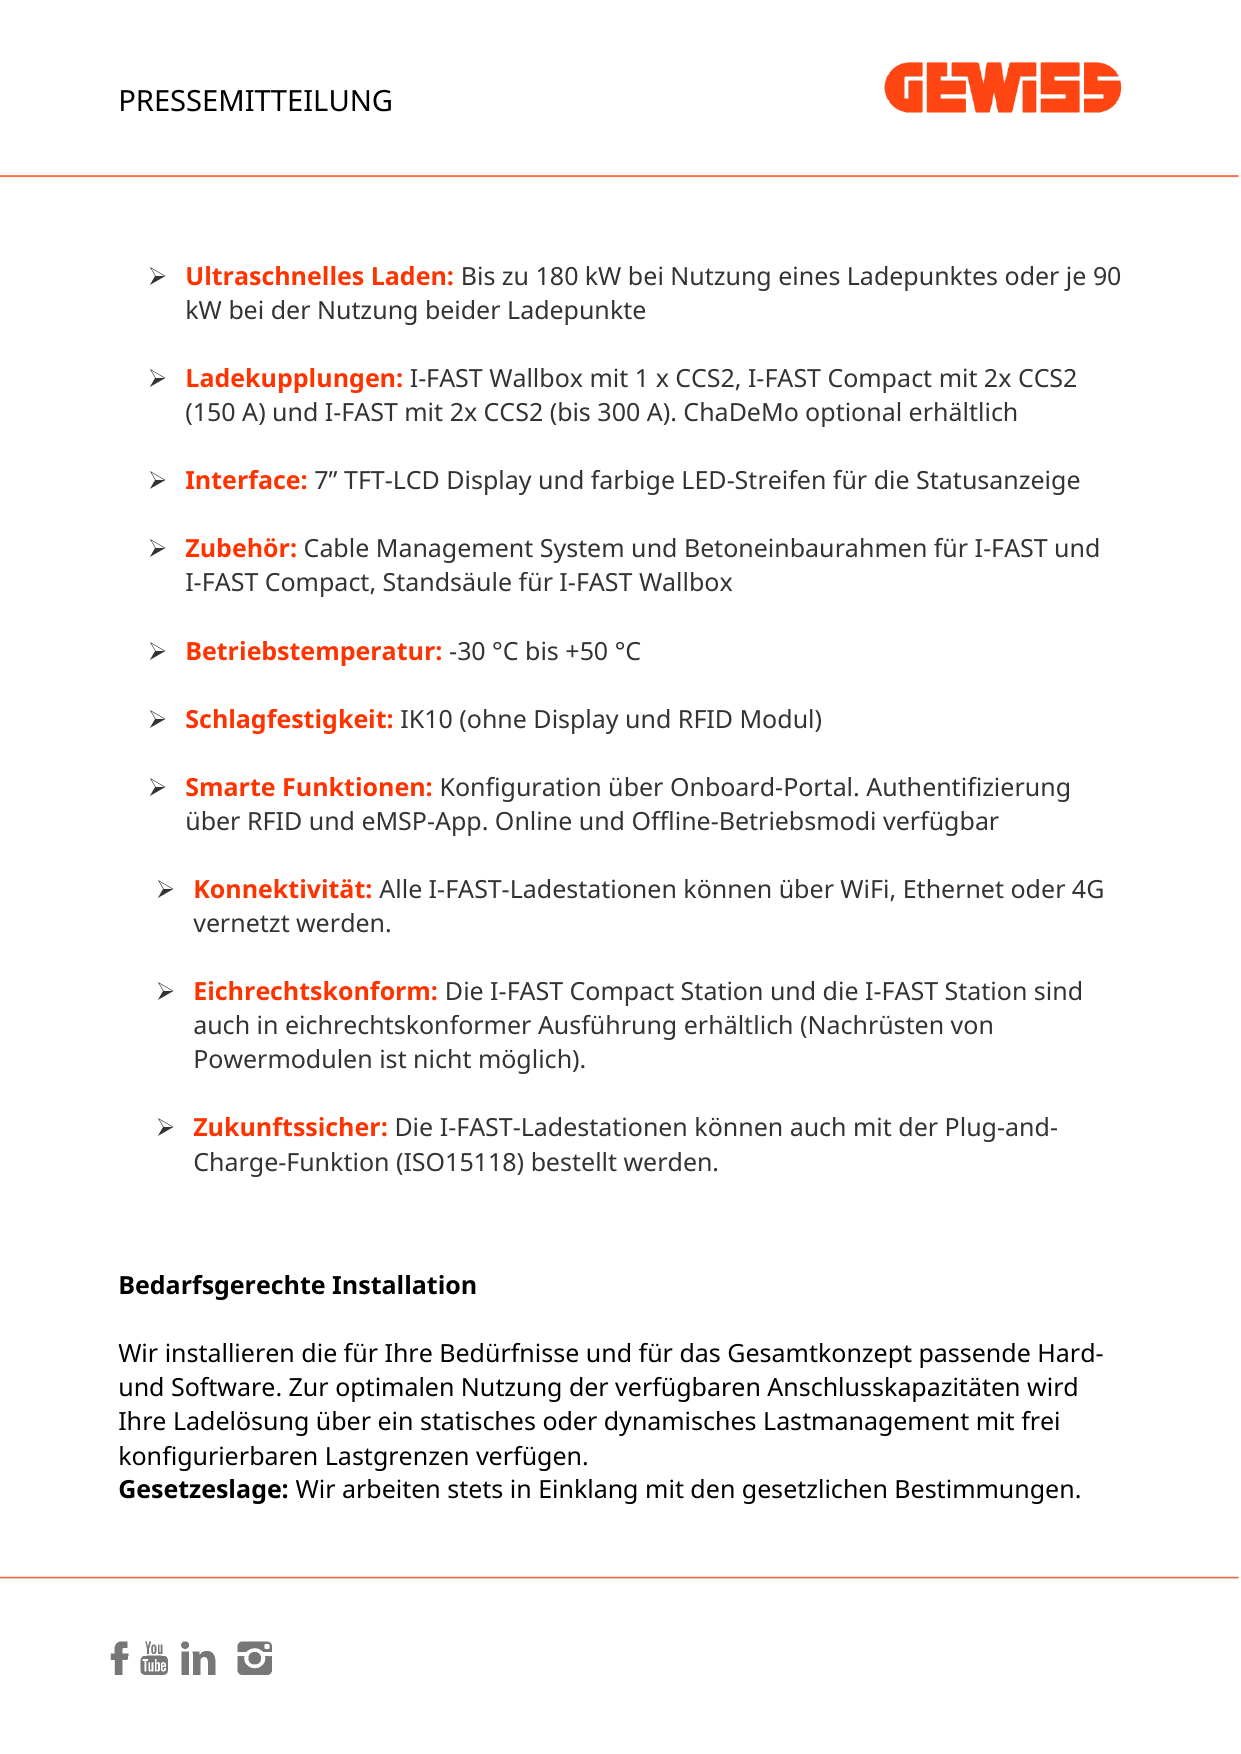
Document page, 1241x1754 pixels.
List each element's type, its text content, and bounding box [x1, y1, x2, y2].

list Interface: 7” TFT-LCD Display und farbige LED-Streifen für die Statusanzeige [148, 463, 1122, 497]
list Ultraschnelles Laden: Bis zu 180 kW bei Nutzung eines Ladepunktes oder je 90 kW bei der Nutzung beider Ladepunkte [148, 258, 1122, 327]
list Schlagfestigkeit: IK10 (ohne Display und RFID Modul) [148, 701, 1122, 735]
list Konnektivität: Alle I-FAST-Ladestationen können über WiFi, Ethernet oder 4G vernetzt werden. [156, 872, 1122, 940]
list Zubehör: Cable Management System und Betoneinbaurahmen für I-FAST und I-FAST Compact, Standsäule für I-FAST Wallbox [148, 531, 1122, 599]
list Smarte Funktionen: Konfiguration über Onboard-Portal. Authentifizierung über RFID und eMSP-App. Online und Offline-Betriebsmodi verfügbar [148, 769, 1122, 838]
text Bedarfsgerechte Installation [118, 1268, 1122, 1302]
list Ladekupplungen: I-FAST Wallbox mit 1 x CCS2, I-FAST Compact mit 2x CCS2 (150 A) und I-FAST mit 2x CCS2 (bis 300 A). ChaDeMo optional erhältlich [148, 361, 1122, 429]
text Wir installieren die für Ihre Bedürfnisse und für das Gesamtkonzept passende Hard- und Software. Zur optimalen Nutzung der verfügbaren Anschlusskapazitäten wird Ihre Ladelösung über ein statisches oder dynamisches Lastmanagement mit frei konfigurierbaren Lastgrenzen verfügen. Gesetzeslage: Wir arbeiten stets in Einklang mit den gesetzlichen Bestimmungen. [118, 1302, 1122, 1506]
list Betriebstemperatur: -30 °C bis +50 °C [148, 633, 1122, 667]
list Zukunftssicher: Die I-FAST-Ladestationen können auch mit der Plug-and-Charge-Funktion (ISO15118) bestellt werden. [156, 1110, 1122, 1178]
picture [0, 0, 1239, 1754]
list Eichrechtskonform: Die I-FAST Compact Station und die I-FAST Station sind auch in eichrechtskonformer Ausführung erhältlich (Nachrüsten von Powermodulen ist nicht möglich). [156, 974, 1122, 1076]
